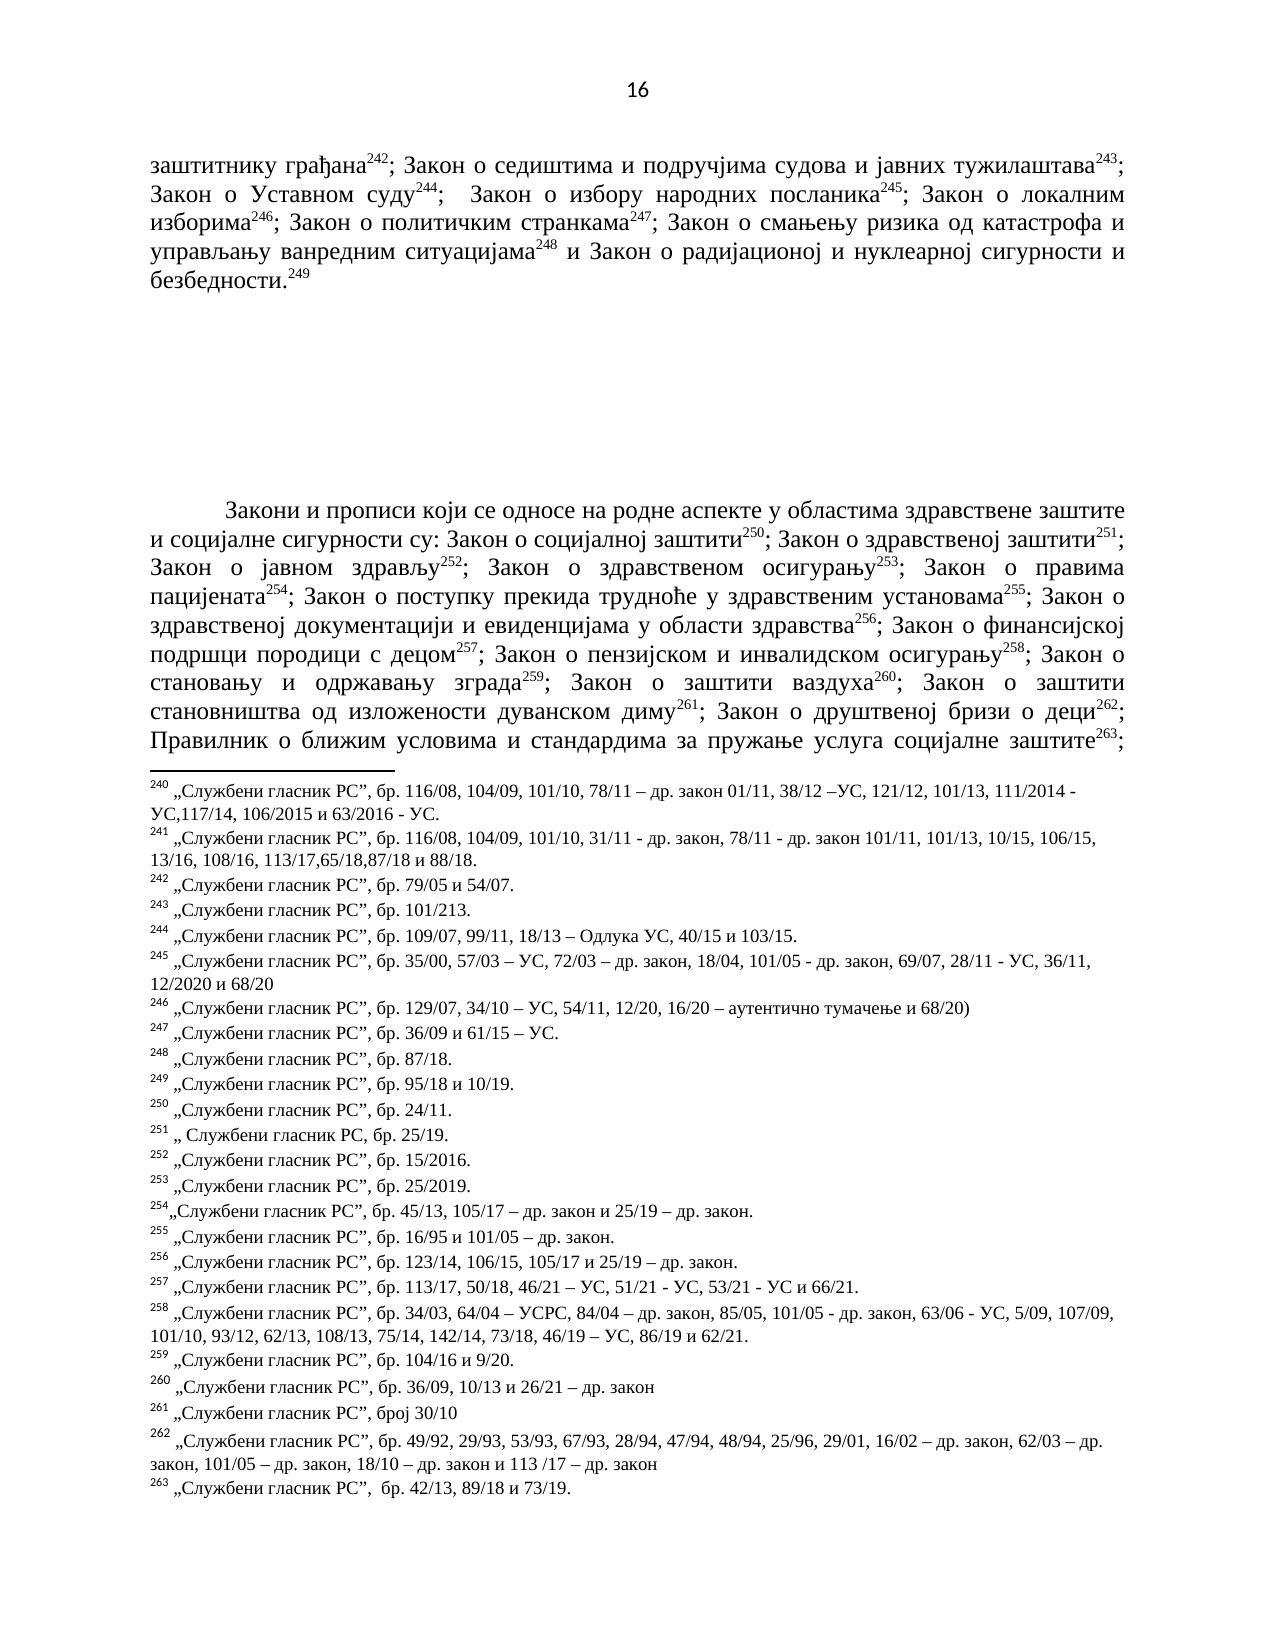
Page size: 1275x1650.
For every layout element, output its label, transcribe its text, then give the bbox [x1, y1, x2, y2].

text Закони и прописи који се односе на родне аспекте у областима здравствене заштите и социјалне сигурности су: Закон о социјалној заштити; Закон о здравственој заштити; Закон о јавном здрављу; Закон о здравственом осигурању; Закон о правима пацијената; Закон о поступку прекида трудноће у здравственим установама; Закон о здравственој документацији и евиденцијама у области здравства; Закон о финансијској подршци породици с децом; Закон о пензијском и инвалидском осигурању; Закон о становању и одржавању зграда; Закон о заштити ваздуха; Закон о заштити становништва од изложености дуванском диму; Закон о друштвеној бризи о деци; Правилник о ближим условима и стандардима за пружање услуга социјалне заштите; Општи протокол о поступању и сарадњи установа, органа и организација у ситуацијама насиља над женама у породици и у партнерским односима; Посебан протокол Министарства здравља за заштиту и поступање са женама које су изложене насиљу; Посебан протокол о поступању центара за социјални рад, органа старатељства у случајевима насиља у породици и и женама у партнерским односима и Правилник о протоколу поступања у установи у одговору на насиље, злостављање и занемаривање. [150, 495, 1125, 754]
text Закони и прописи који се односе на родне аспекте људских права, безбедности и насиља према женама и политичког живота су: Закон о заштити података о личности; Закон о јавном информисању и медијима; Породични закон; Закон о парничном поступку; Кривични законик; Законик о кривичном поступку; Закон о полицији; Закон о оружју и муницији; Закон о јавном реду и миру; Закон о извшењу кривичних санкција; Закон о међународној правној помоћи у кривичним стварима; Закон о странцима; Закон о малолетним учиниоцима кривичних дела и кривичноправној заштити малолетних лица; Закон о програму заштите учесника у кривичном поступку; Правилник о полицијским овлашћењима; Правилник о ближим условима за одобрење привременог боравка, изгледу захтева за одобрење привременог боравка, изгледу и начину уношења налепнице привременог боравка у страну путну исправу; Закон о критичној инфраструктури; Општи протокол о поступању и сарадњи установа, органа и организација у ситуацијама насиља над женама у породици и у партнерским односима; Посебни протокол о поступању полицијских службеника у случајевима насиља над женама у породици и у партнерским односима; Закон о бесплатној правној помоћи; Закон о адвокатури; Закон о јавном тужилаштву; Закон о уређењу судова; Закон о заштитнику грађана; Закон о седиштима и подручјима судова и јавних тужилаштава; Закон о Уставном суду; Закон о избору народних посланика; Закон о локалним изборима; Закон о политичким странкама; Закон о смањењу ризика од катастрофа и управљању ванредним ситуацијама и Закон о радијационој и нуклеарној сигурности и безбедности. [150, 150, 1125, 294]
